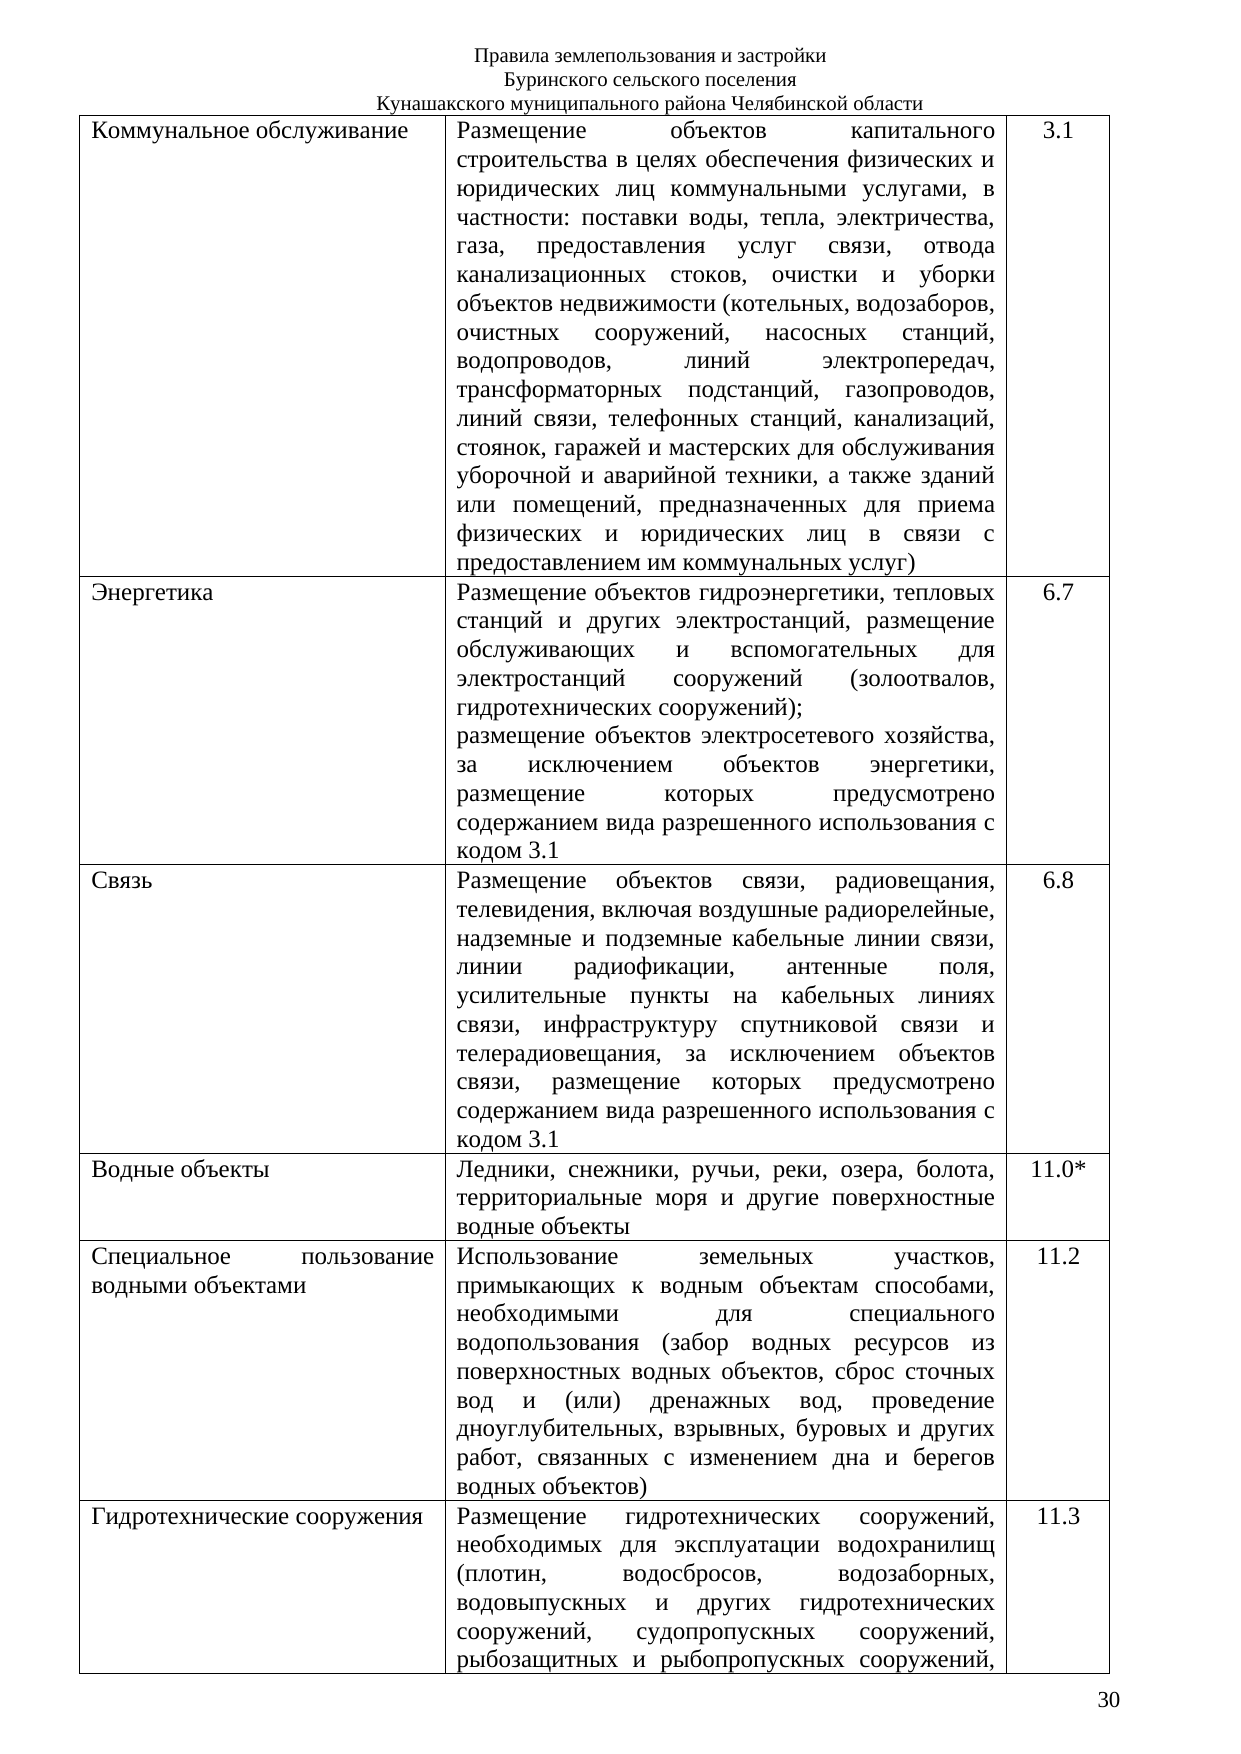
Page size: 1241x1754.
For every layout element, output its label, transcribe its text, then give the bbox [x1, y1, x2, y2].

table_cell Размещение объектов капитального строительства в целях обеспечения физических и юридических лиц коммунальными услугами, в частности: поставки воды, тепла, электричества, газа, предоставления услуг связи, отвода канализационных стоков, очистки и уборки объектов недвижимости (котельных, водозаборов, очистных сооружений, насосных станций, водопроводов, линий электропередач, трансформаторных подстанций, газопроводов, линий связи, телефонных станций, канализаций, стоянок, гаражей и мастерских для обслуживания уборочной и аварийной техники, а также зданий или помещений, предназначенных для приема физических и юридических лиц в связи с предоставлением им коммунальных услуг) [446, 116, 1006, 576]
table_cell 11.2 [1007, 1241, 1109, 1500]
table_cell 6.7 [1007, 577, 1109, 864]
table_cell 11.0* [1007, 1154, 1109, 1240]
table_cell Размещение объектов гидроэнергетики, тепловых станций и других электростанций, размещение обслуживающих и вспомогательных для электростанций сооружений (золоотвалов, гидротехнических сооружений); размещение объектов электросетевого хозяйства, за исключением объектов энергетики, размещение которых предусмотрено содержанием вида разрешенного использования с кодом 3.1 [446, 577, 1006, 864]
table_cell 3.1 [1007, 116, 1109, 576]
table_cell Связь [80, 865, 445, 1153]
table_cell Размещение объектов связи, радиовещания, телевидения, включая воздушные радиорелейные, надземные и подземные кабельные линии связи, линии радиофикации, антенные поля, усилительные пункты на кабельных линиях связи, инфраструктуру спутниковой связи и телерадиовещания, за исключением объектов связи, размещение которых предусмотрено содержанием вида разрешенного использования с кодом 3.1 [446, 865, 1006, 1153]
table_cell Энергетика [80, 577, 445, 864]
table_cell Водные объекты [80, 1154, 445, 1240]
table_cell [80, 1501, 445, 1673]
table_cell Специальное пользование водными объектами [80, 1241, 445, 1500]
table_cell 11.3 [1007, 1501, 1109, 1673]
table_cell Ледники, снежники, ручьи, реки, озера, болота, территориальные моря и другие поверхностные водные объекты [446, 1154, 1006, 1240]
table_cell Коммунальное обслуживание [80, 116, 445, 576]
table_cell 6.8 [1007, 865, 1109, 1153]
table_cell Использование земельных участков, примыкающих к водным объектам способами, необходимыми для специального водопользования (забор водных ресурсов из поверхностных водных объектов, сброс сточных вод и (или) дренажных вод, проведение дноуглубительных, взрывных, буровых и других работ, связанных с изменением дна и берегов водных объектов) [446, 1241, 1006, 1500]
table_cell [446, 1501, 1006, 1673]
